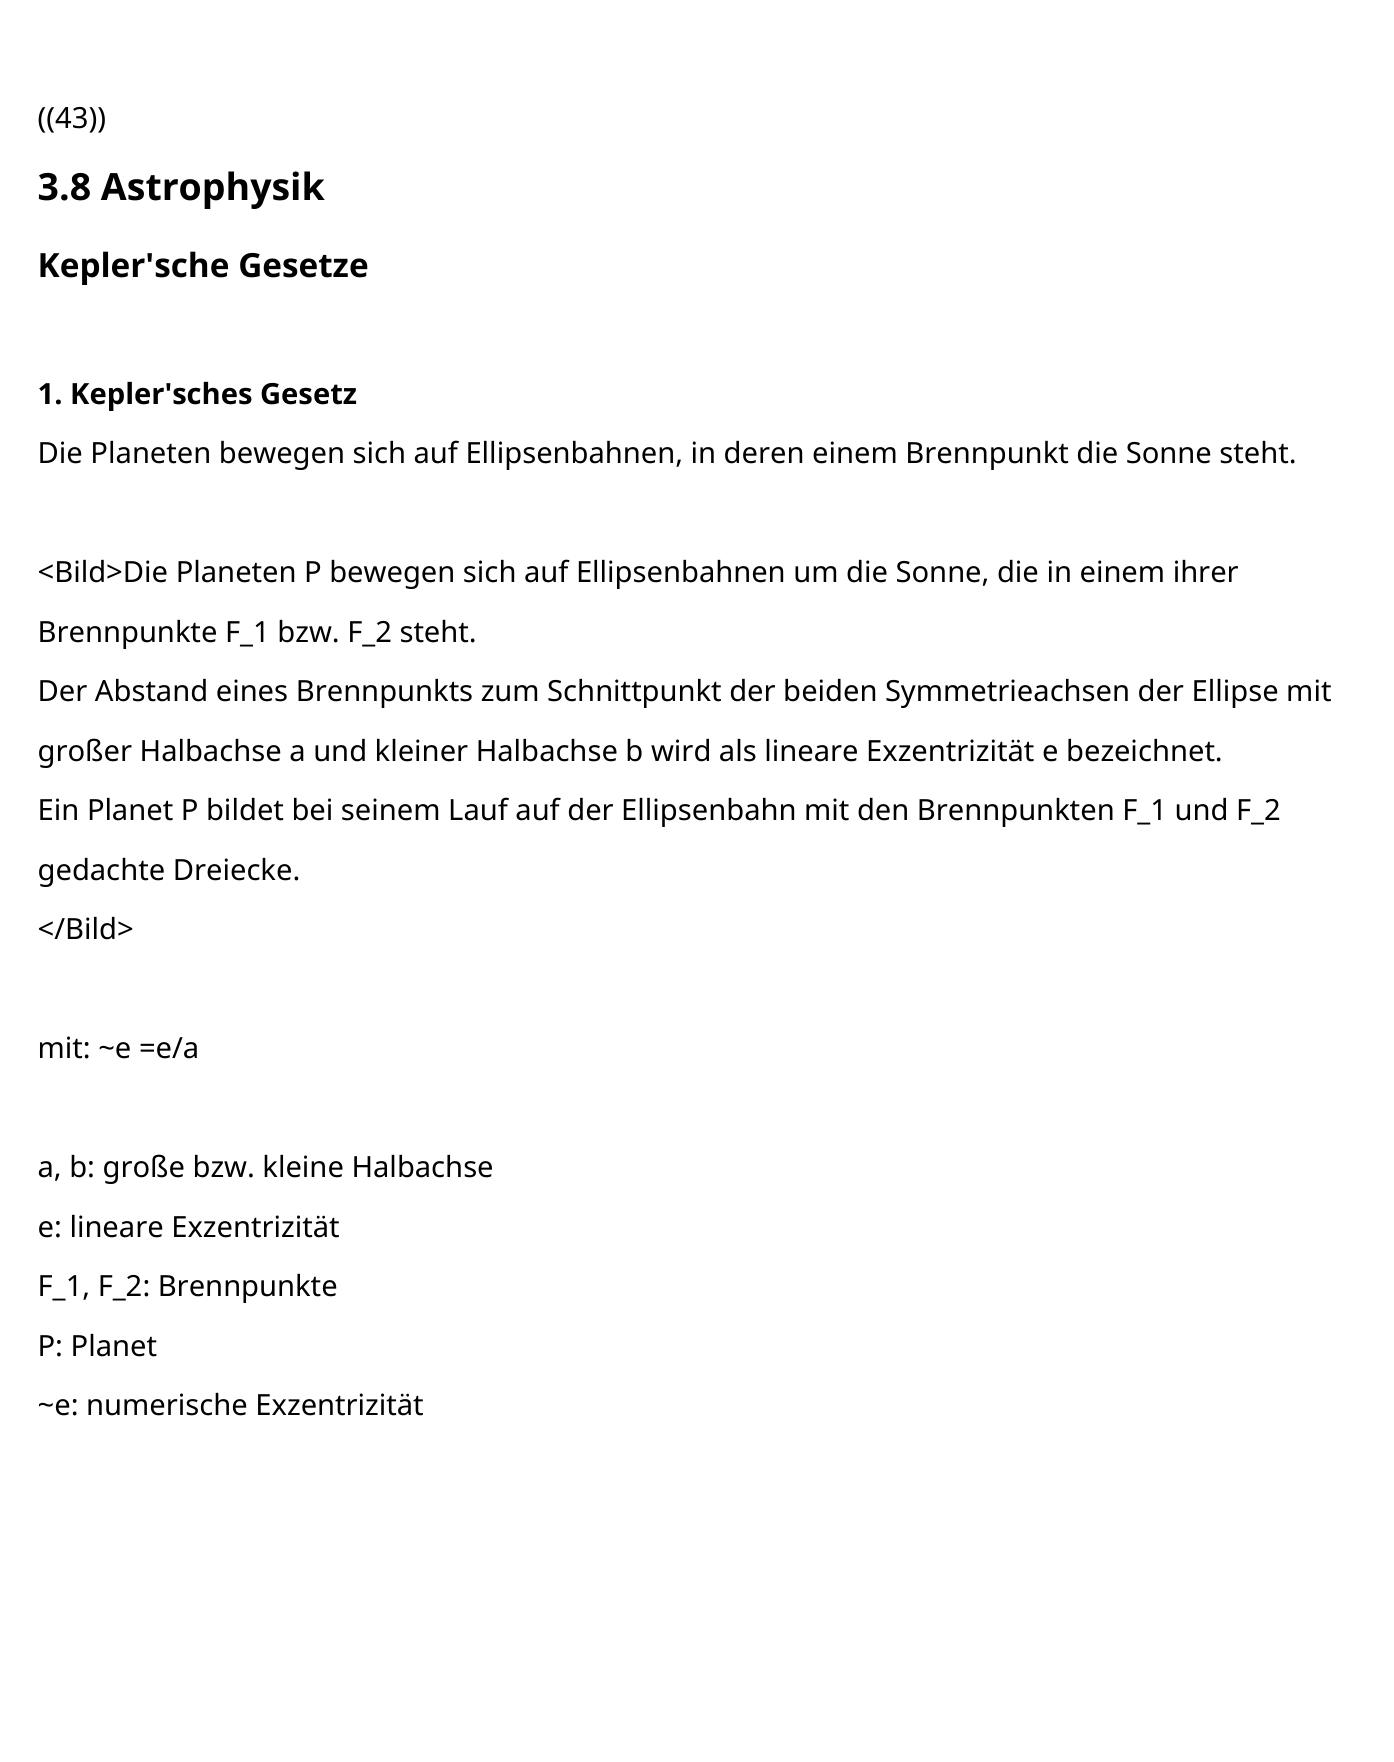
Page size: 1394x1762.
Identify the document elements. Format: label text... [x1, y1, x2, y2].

text a, b: große bzw. kleine Halbachse e: lineare Exzentrizität F_1, F_2: Brennpunkte P: Planet ~e: numerische Exzentrizität [37, 1146, 1356, 1424]
subtitle 1. Kepler'sches Gesetz [37, 373, 1356, 413]
text Die Planeten bewegen sich auf Ellipsenbahnen, in deren einem Brennpunkt die Sonne steht. [37, 433, 1356, 472]
subtitle Kepler'sche Gesetze [37, 241, 1356, 287]
subtitle 3.8 Astrophysik [37, 161, 1356, 212]
text <Bild>Die Planeten P bewegen sich auf Ellipsenbahnen um die Sonne, die in einem ihrer Brennpunkte F_1 bzw. F_2 steht. Der Abstand eines Brennpunkts zum Schnittpunkt der beiden Symmetrieachsen der Ellipse mit großer Halbachse a und kleiner Halbachse b wird als lineare Exzentrizität e bezeichnet. Ein Planet P bildet bei seinem Lauf auf der Ellipsenbahn mit den Brennpunkten F_1 und F_2 gedachte Dreiecke. </Bild> [37, 552, 1356, 948]
text ((43)) [37, 97, 1356, 137]
text mit: ~e =e/a [37, 1027, 1356, 1067]
